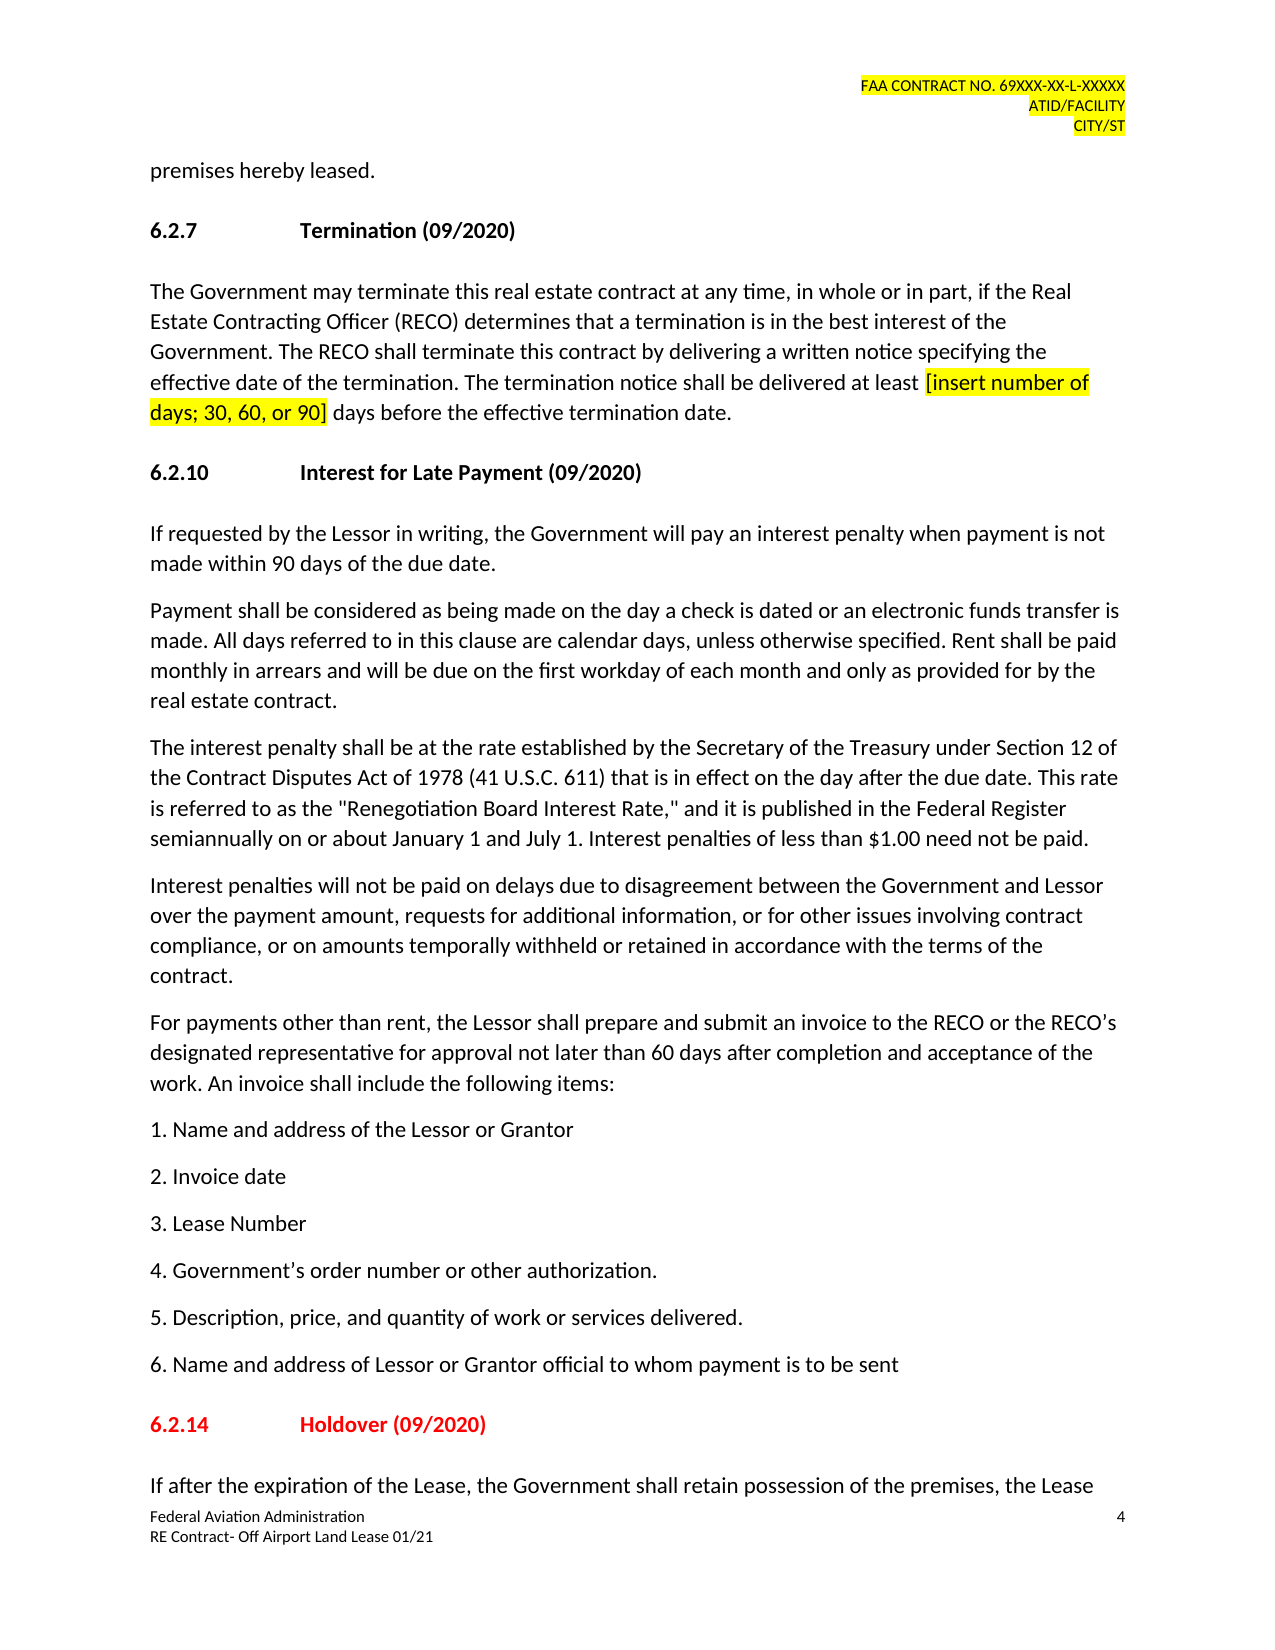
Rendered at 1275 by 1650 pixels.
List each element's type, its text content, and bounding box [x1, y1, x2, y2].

text 2. Invoice date [150, 1162, 1125, 1191]
text Interest penalties will not be paid on delays due to disagreement between the Government and Lessor over the payment amount, requests for additional information, or for other issues involving contract compliance, or on amounts temporally withheld or retained in accordance with the terms of the contract. [150, 871, 1125, 989]
text For payments other than rent, the Lessor shall prepare and submit an invoice to the RECO or the RECO’s designated representative for approval not later than 60 days after completion and acceptance of the work. An invoice shall include the following items: [150, 1008, 1125, 1097]
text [150, 1350, 1125, 1499]
text 1. Name and address of the Lessor or Grantor [150, 1116, 1125, 1144]
text 4. Government’s order number or other authorization. [150, 1256, 1125, 1284]
text The interest penalty shall be at the rate established by the Secretary of the Treasury under Section 12 of the Contract Disputes Act of 1978 (41 U.S.C. 611) that is in effect on the day after the due date. This rate is referred to as the "Renegotiation Board Interest Rate," and it is published in the Federal Register semiannually on or about January 1 and July 1. Interest penalties of less than $1.00 need not be paid. [150, 733, 1125, 852]
text 5. Description, price, and quantity of work or services delivered. [150, 1303, 1125, 1331]
text Payment shall be considered as being made on the day a check is dated or an electronic funds transfer is made. All days referred to in this clause are calendar days, unless otherwise specified. Rent shall be paid monthly in arrears and will be due on the first workday of each month and only as provided for by the real estate contract. [150, 596, 1125, 714]
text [150, 156, 1125, 577]
text 3. Lease Number [150, 1209, 1125, 1237]
